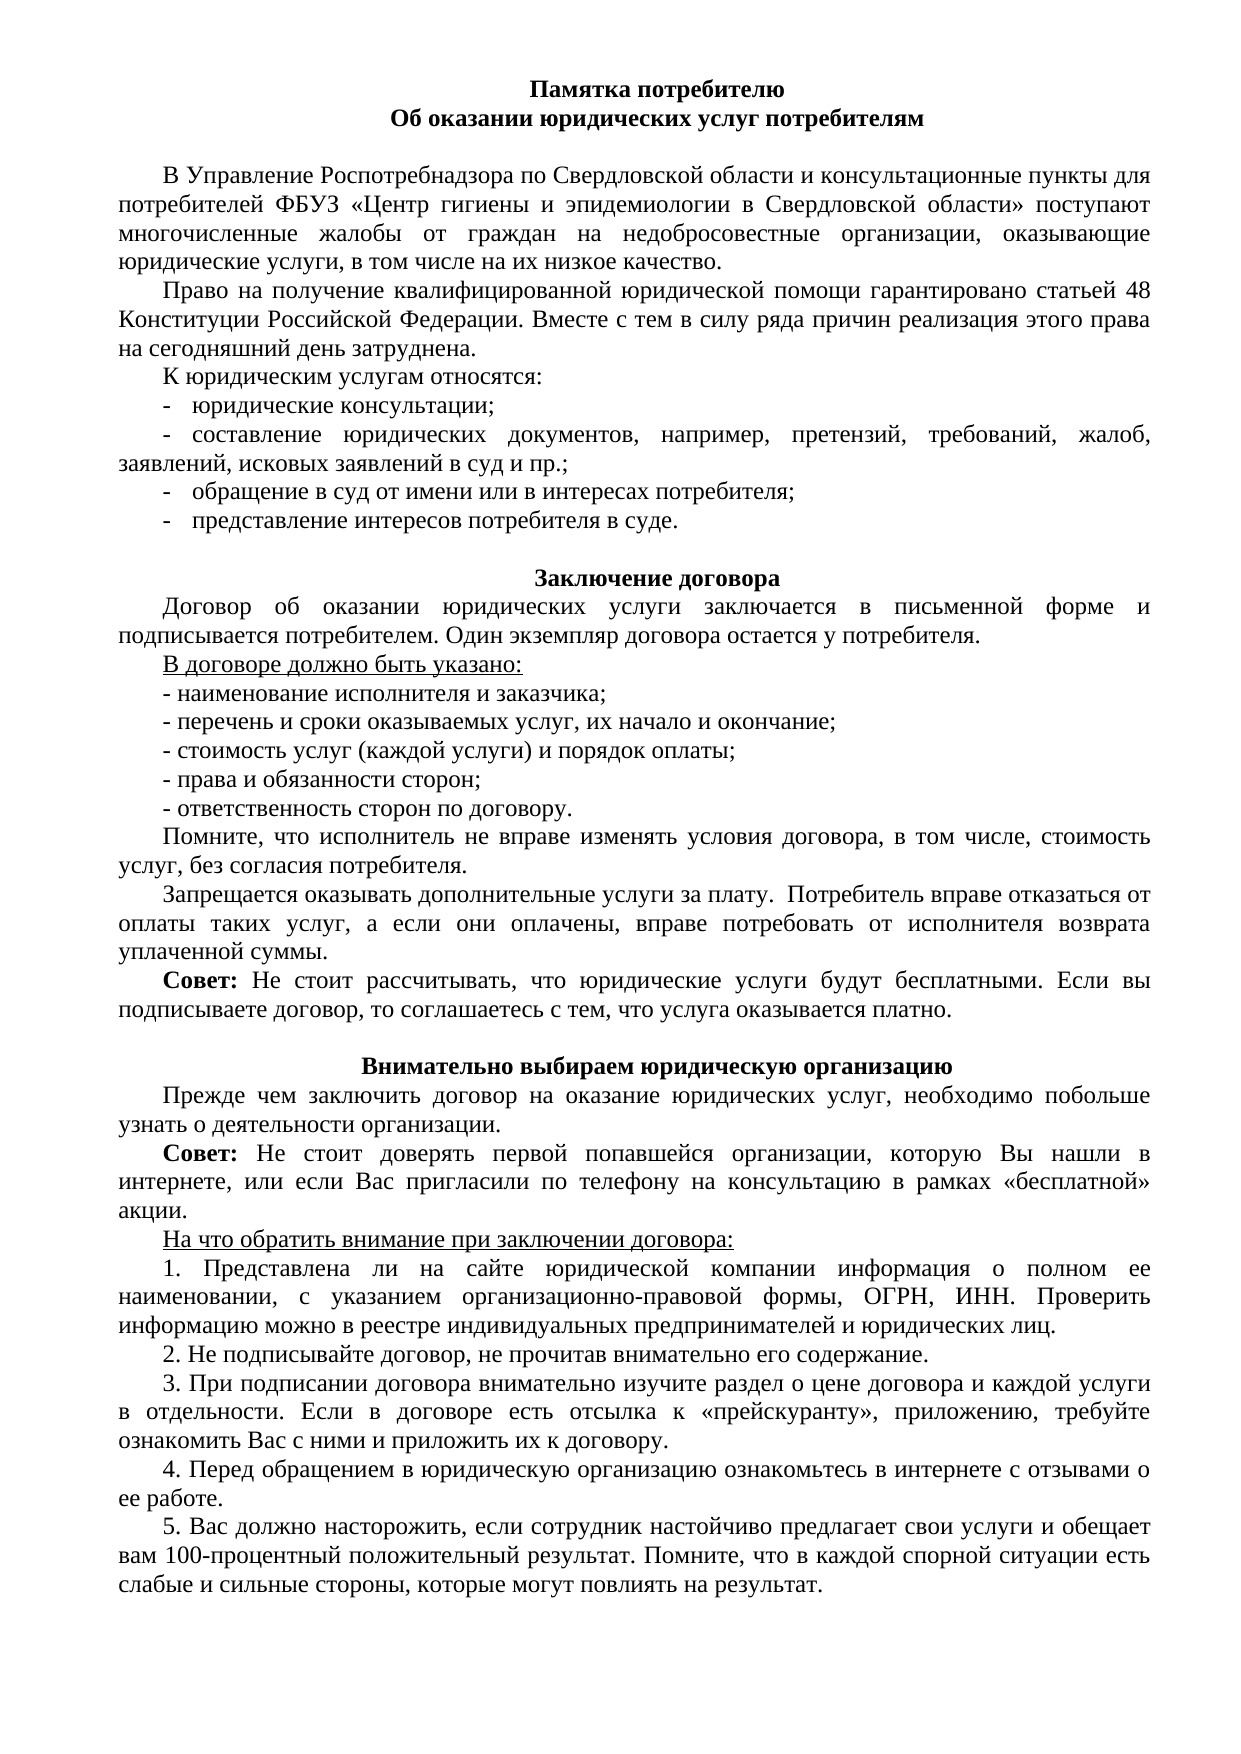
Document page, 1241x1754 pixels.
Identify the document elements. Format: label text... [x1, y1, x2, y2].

text - представление интересов потребителя в суде. [118, 505, 1152, 534]
text Запрещается оказывать дополнительные услуги за плату. Потребитель вправе отказаться от оплаты таких услуг, а если они оплачены, вправе потребовать от исполнителя возврата уплаченной суммы. [118, 879, 1152, 965]
text На что обратить внимание при заключении договора: [118, 1224, 1152, 1253]
text Прежде чем заключить договор на оказание юридических услуг, необходимо побольше узнать о деятельности организации. [118, 1080, 1152, 1138]
text - права и обязанности сторон; [118, 764, 1152, 793]
text Заключение договора [118, 563, 1152, 591]
text 5. Вас должно насторожить, если сотрудник настойчиво предлагает свои услуги и обещает вам 100-процентный положительный результат. Помните, что в каждой спорной ситуации есть слабые и сильные стороны, которые могут повлиять на результат. [118, 1511, 1152, 1598]
text Право на получение квалифицированной юридической помощи гарантировано статьей 48 Конституции Российской Федерации. Вместе с тем в силу ряда причин реализация этого права на сегодняшний день затруднена. [118, 275, 1152, 361]
text К юридическим услугам относятся: [118, 361, 1152, 390]
text - составление юридических документов, например, претензий, требований, жалоб, заявлений, исковых заявлений в суд и пр.; [118, 419, 1152, 476]
text 3. При подписании договора внимательно изучите раздел о цене договора и каждой услуги в отдельности. Если в договоре есть отсылка к «прейскуранту», приложению, требуйте ознакомить Вас с ними и приложить их к договору. [118, 1368, 1152, 1454]
text Договор об оказании юридических услуги заключается в письменной форме и подписывается потребителем. Один экземпляр договора остается у потребителя. [118, 591, 1152, 649]
text В договоре должно быть указано: [118, 649, 1152, 678]
text Помните, что исполнитель не вправе изменять условия договора, в том числе, стоимость услуг, без согласия потребителя. [118, 821, 1152, 879]
text - обращение в суд от имени или в интересах потребителя; [118, 476, 1152, 505]
text Памятка потребителю [118, 74, 1152, 103]
text В Управление Роспотребнадзора по Свердловской области и консультационные пункты для потребителей ФБУЗ «Центр гигиены и эпидемиологии в Свердловской области» поступают многочисленные жалобы от граждан на недобросовестные организации, оказывающие юридические услуги, в том числе на их низкое качество. [118, 160, 1152, 275]
text 2. Не подписывайте договор, не прочитав внимательно его содержание. [118, 1339, 1152, 1368]
text - стоимость услуг (каждой услуги) и порядок оплаты; [118, 735, 1152, 764]
text Об оказании юридических услуг потребителям [118, 103, 1152, 131]
text Совет: Не стоит рассчитывать, что юридические услуги будут бесплатными. Если вы подписываете договор, то соглашаетесь с тем, что услуга оказывается платно. [118, 965, 1152, 1023]
text - юридические консультации; [118, 390, 1152, 419]
text Совет: Не стоит доверять первой попавшейся организации, которую Вы нашли в интернете, или если Вас пригласили по телефону на консультацию в рамках «бесплатной» акции. [118, 1138, 1152, 1224]
text 1. Представлена ли на сайте юридической компании информация о полном ее наименовании, с указанием организационно-правовой формы, ОГРН, ИНН. Проверить информацию можно в реестре индивидуальных предпринимателей и юридических лиц. [118, 1253, 1152, 1339]
text - наименование исполнителя и заказчика; [118, 678, 1152, 706]
text Внимательно выбираем юридическую организацию [118, 1051, 1152, 1080]
text 4. Перед обращением в юридическую организацию ознакомьтесь в интернете с отзывами о ее работе. [118, 1454, 1152, 1511]
text - ответственность сторон по договору. [118, 793, 1152, 821]
text - перечень и сроки оказываемых услуг, их начало и окончание; [118, 706, 1152, 735]
